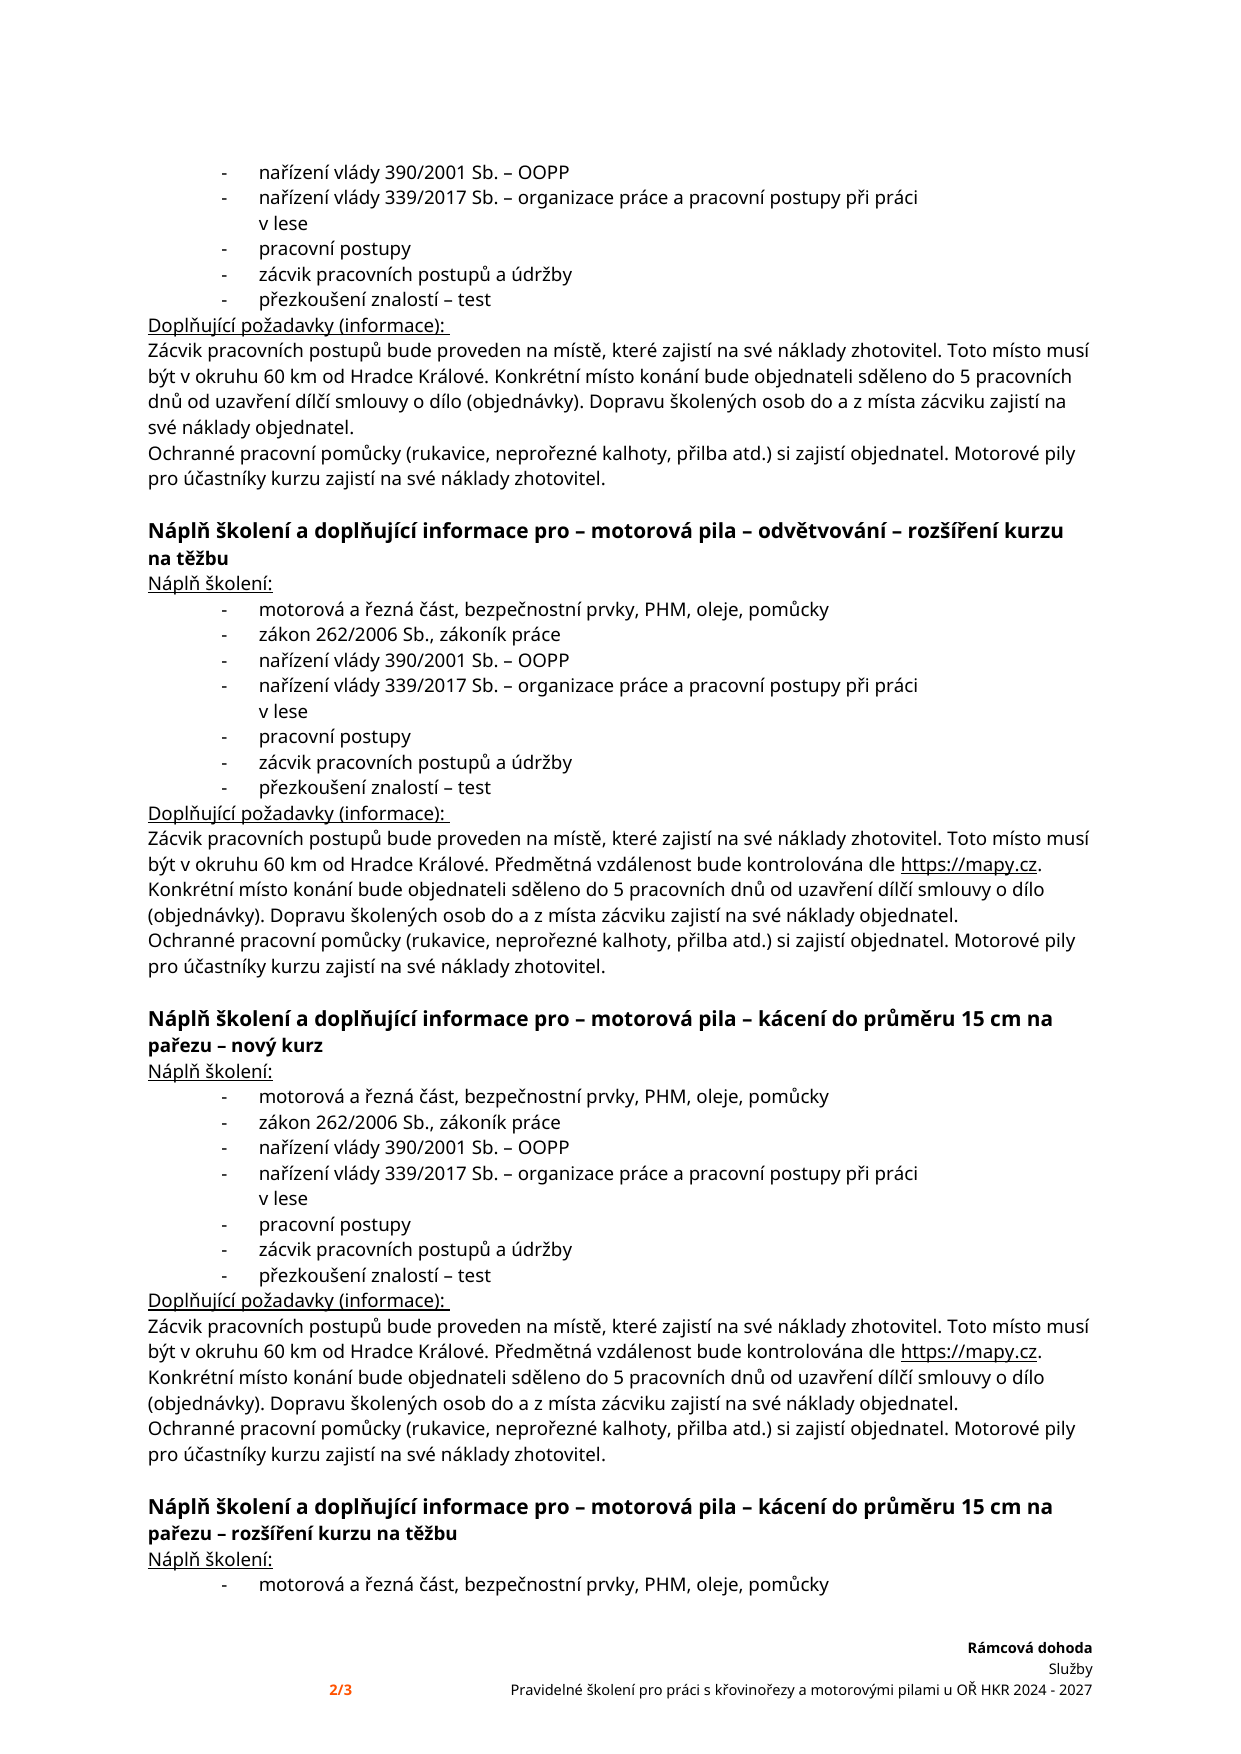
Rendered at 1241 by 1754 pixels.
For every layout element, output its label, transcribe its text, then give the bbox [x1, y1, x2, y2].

list zákon 262/2006 Sb., zákoník práce [221, 621, 1093, 647]
list zácvik pracovních postupů a údržby [221, 749, 1093, 774]
list nařízení vlády 390/2001 Sb. – OOPP [221, 647, 1093, 672]
list pracovní postupy [221, 1211, 1093, 1237]
list nařízení vlády 390/2001 Sb. – OOPP [221, 1135, 1093, 1160]
list přezkoušení znalostí – test [221, 1262, 1093, 1288]
list zácvik pracovních postupů a údržby [221, 1237, 1093, 1262]
text Náplň školení a doplňující informace pro – motorová pila – odvětvování – rozšíření kurzu na těžbu [148, 516, 1093, 570]
list nařízení vlády 339/2017 Sb. – organizace práce a pracovní postupy při práci [221, 672, 1093, 698]
list zácvik pracovních postupů a údržby [221, 261, 1093, 287]
list motorová a řezná část, bezpečnostní prvky, PHM, oleje, pomůcky [221, 1571, 1093, 1597]
list přezkoušení znalostí – test [221, 287, 1093, 312]
text v lese [258, 1186, 1093, 1211]
list nařízení vlády 390/2001 Sb. – OOPP [221, 159, 1093, 184]
list zákon 262/2006 Sb., zákoník práce [221, 1109, 1093, 1135]
list motorová a řezná část, bezpečnostní prvky, PHM, oleje, pomůcky [221, 1084, 1093, 1109]
text v lese [258, 210, 1093, 236]
list motorová a řezná část, bezpečnostní prvky, PHM, oleje, pomůcky [221, 596, 1093, 621]
text Zácvik pracovních postupů bude proveden na místě, které zajistí na své náklady zhotovitel. Toto místo musí být v okruhu 60 km od Hradce Králové. Konkrétní místo konání bude objednateli sděleno do 5 pracovních dnů od uzavření dílčí smlouvy o dílo (objednávky). Dopravu školených osob do a z místa zácviku zajistí na své náklady objednatel. [148, 338, 1093, 440]
text Doplňující požadavky (informace): [148, 800, 1093, 826]
list pracovní postupy [221, 723, 1093, 749]
text Náplň školení a doplňující informace pro – motorová pila – kácení do průměru 15 cm na pařezu – nový kurz [148, 1004, 1093, 1058]
text Doplňující požadavky (informace): [148, 312, 1093, 338]
list nařízení vlády 339/2017 Sb. – organizace práce a pracovní postupy při práci [221, 184, 1093, 210]
text Doplňující požadavky (informace): [148, 1288, 1093, 1313]
list přezkoušení znalostí – test [221, 774, 1093, 800]
text Náplň školení: [148, 570, 1093, 596]
list nařízení vlády 339/2017 Sb. – organizace práce a pracovní postupy při práci [221, 1160, 1093, 1186]
list pracovní postupy [221, 236, 1093, 261]
text v lese [258, 698, 1093, 723]
text Náplň školení: [148, 1058, 1093, 1084]
text Náplň školení a doplňující informace pro – motorová pila – kácení do průměru 15 cm na pařezu – rozšíření kurzu na těžbu [148, 1492, 1093, 1546]
text Náplň školení: [148, 1546, 1093, 1571]
